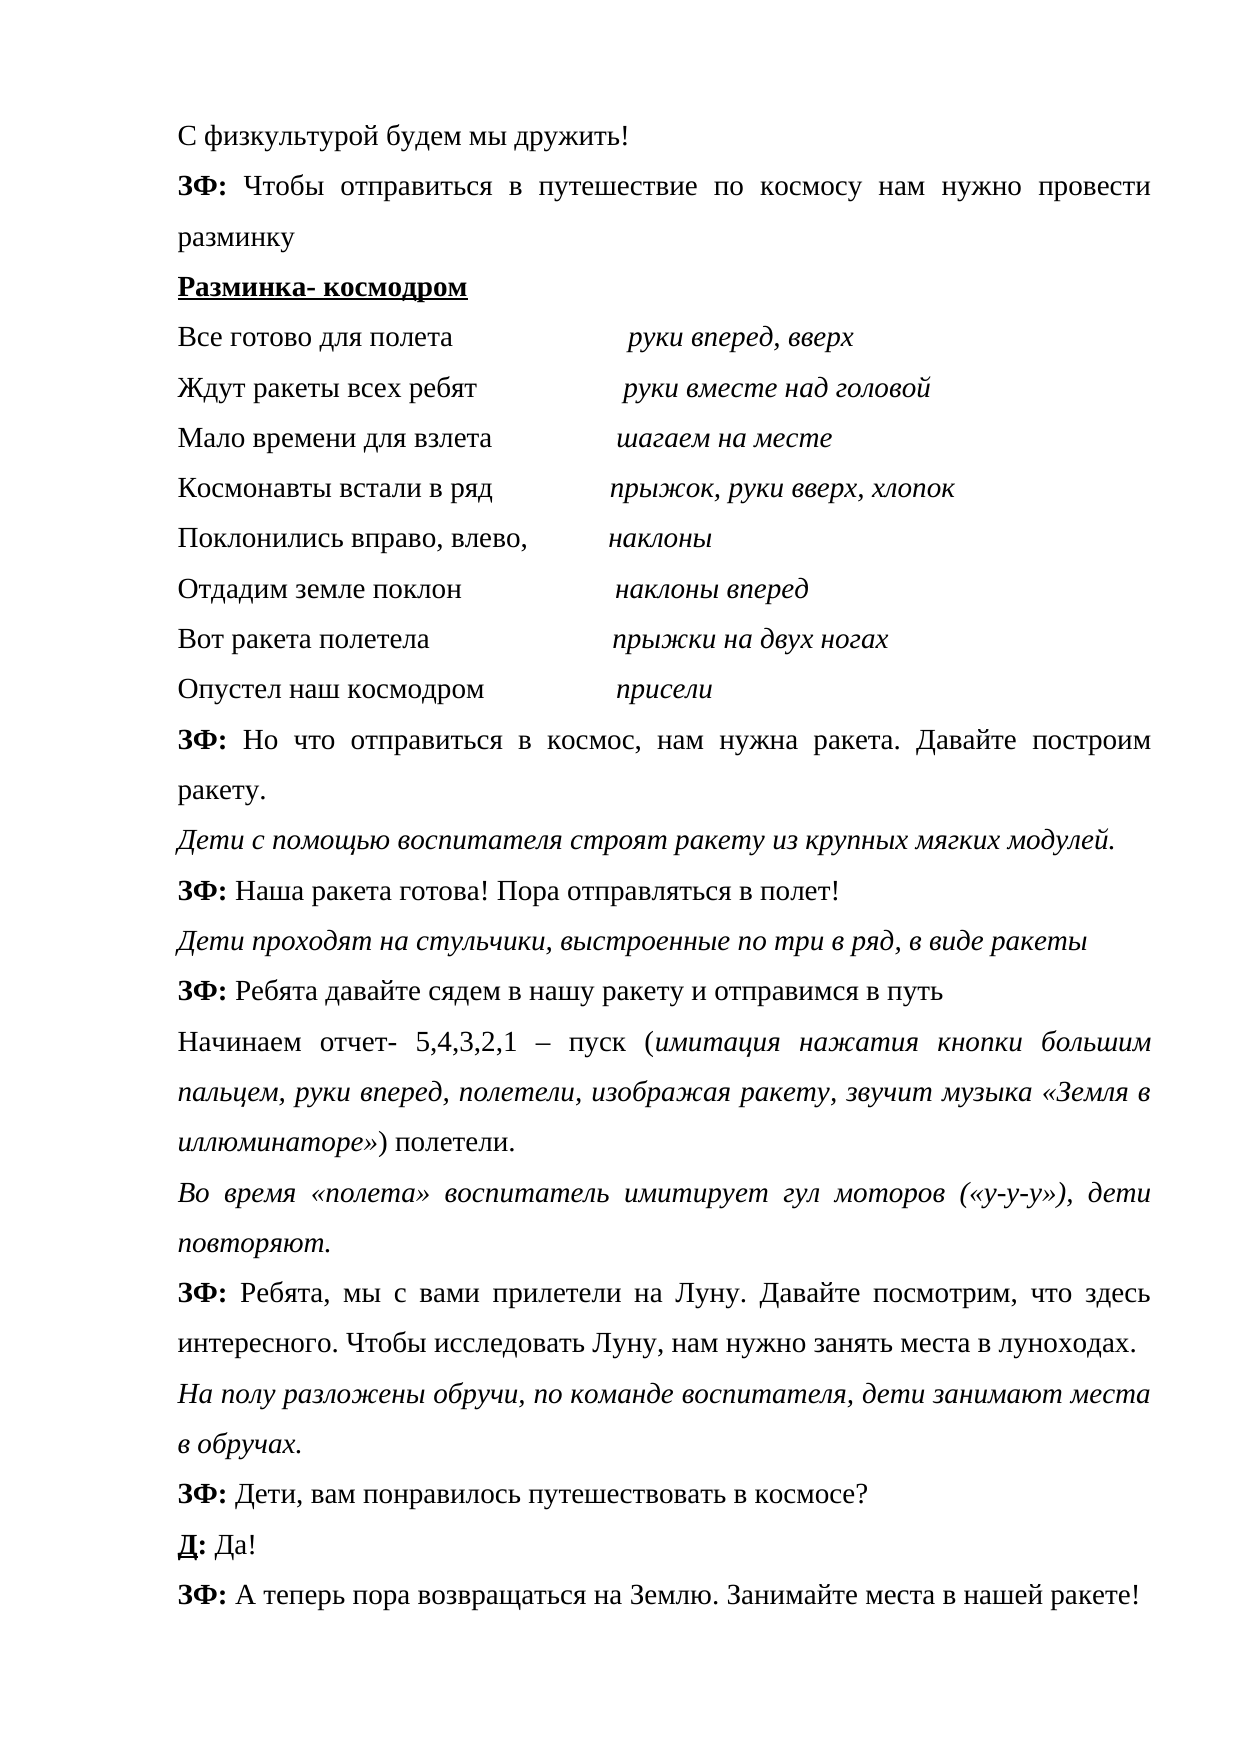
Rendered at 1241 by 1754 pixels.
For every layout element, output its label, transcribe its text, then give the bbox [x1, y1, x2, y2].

text ЗФ: Чтобы отправиться в путешествие по космосу нам нужно провести разминку [177, 168, 1152, 252]
text Дети проходят на стульчики, выстроенные по три в ряд, в виде ракеты [177, 923, 1152, 957]
text Поклонились вправо, влево, наклоны [177, 521, 1152, 554]
text Отдадим земле поклон наклоны вперед [177, 571, 1152, 604]
text ЗФ: Ребята давайте сядем в нашу ракету и отправимся в путь [177, 973, 1152, 1007]
text Разминка- космодром [177, 269, 1152, 303]
text ЗФ: Ребята, мы с вами прилетели на Луну. Давайте посмотрим, что здесь интересного. Чтобы исследовать Луну, нам нужно занять места в луноходах. [177, 1275, 1152, 1359]
text Космонавты встали в ряд прыжок, руки вверх, хлопок [177, 470, 1152, 504]
text ЗФ: Дети, вам понравилось путешествовать в космосе? [177, 1477, 1152, 1510]
text Мало времени для взлета шагаем на месте [177, 420, 1152, 453]
text Во время «полета» воспитатель имитирует гул моторов («у-у-у»), дети повторяют. [177, 1175, 1152, 1258]
text Ждут ракеты всех ребят руки вместе над головой [177, 370, 1152, 403]
text Дети с помощью воспитателя строят ракету из крупных мягких модулей. [177, 822, 1152, 856]
text Вот ракета полетела прыжки на двух ногах [177, 621, 1152, 655]
text С физкультурой будем мы дружить! [177, 118, 1152, 152]
text Начинаем отчет- 5,4,3,2,1 – пуск (имитация нажатия кнопки большим пальцем, руки вперед, полетели, изображая ракету, звучит музыка «Земля в иллюминаторе») полетели. [177, 1024, 1152, 1158]
text На полу разложены обручи, по команде воспитателя, дети занимают места в обручах. [177, 1376, 1152, 1460]
text ЗФ: Наша ракета готова! Пора отправляться в полет! [177, 873, 1152, 906]
text ЗФ: Но что отправиться в космос, нам нужна ракета. Давайте построим ракету. [177, 722, 1152, 806]
text Все готово для полета руки вперед, вверх [177, 319, 1152, 353]
text Опустел наш космодром присели [177, 672, 1152, 705]
text Д: Да! [177, 1527, 1152, 1560]
text ЗФ: А теперь пора возвращаться на Землю. Занимайте места в нашей ракете! [177, 1577, 1152, 1611]
